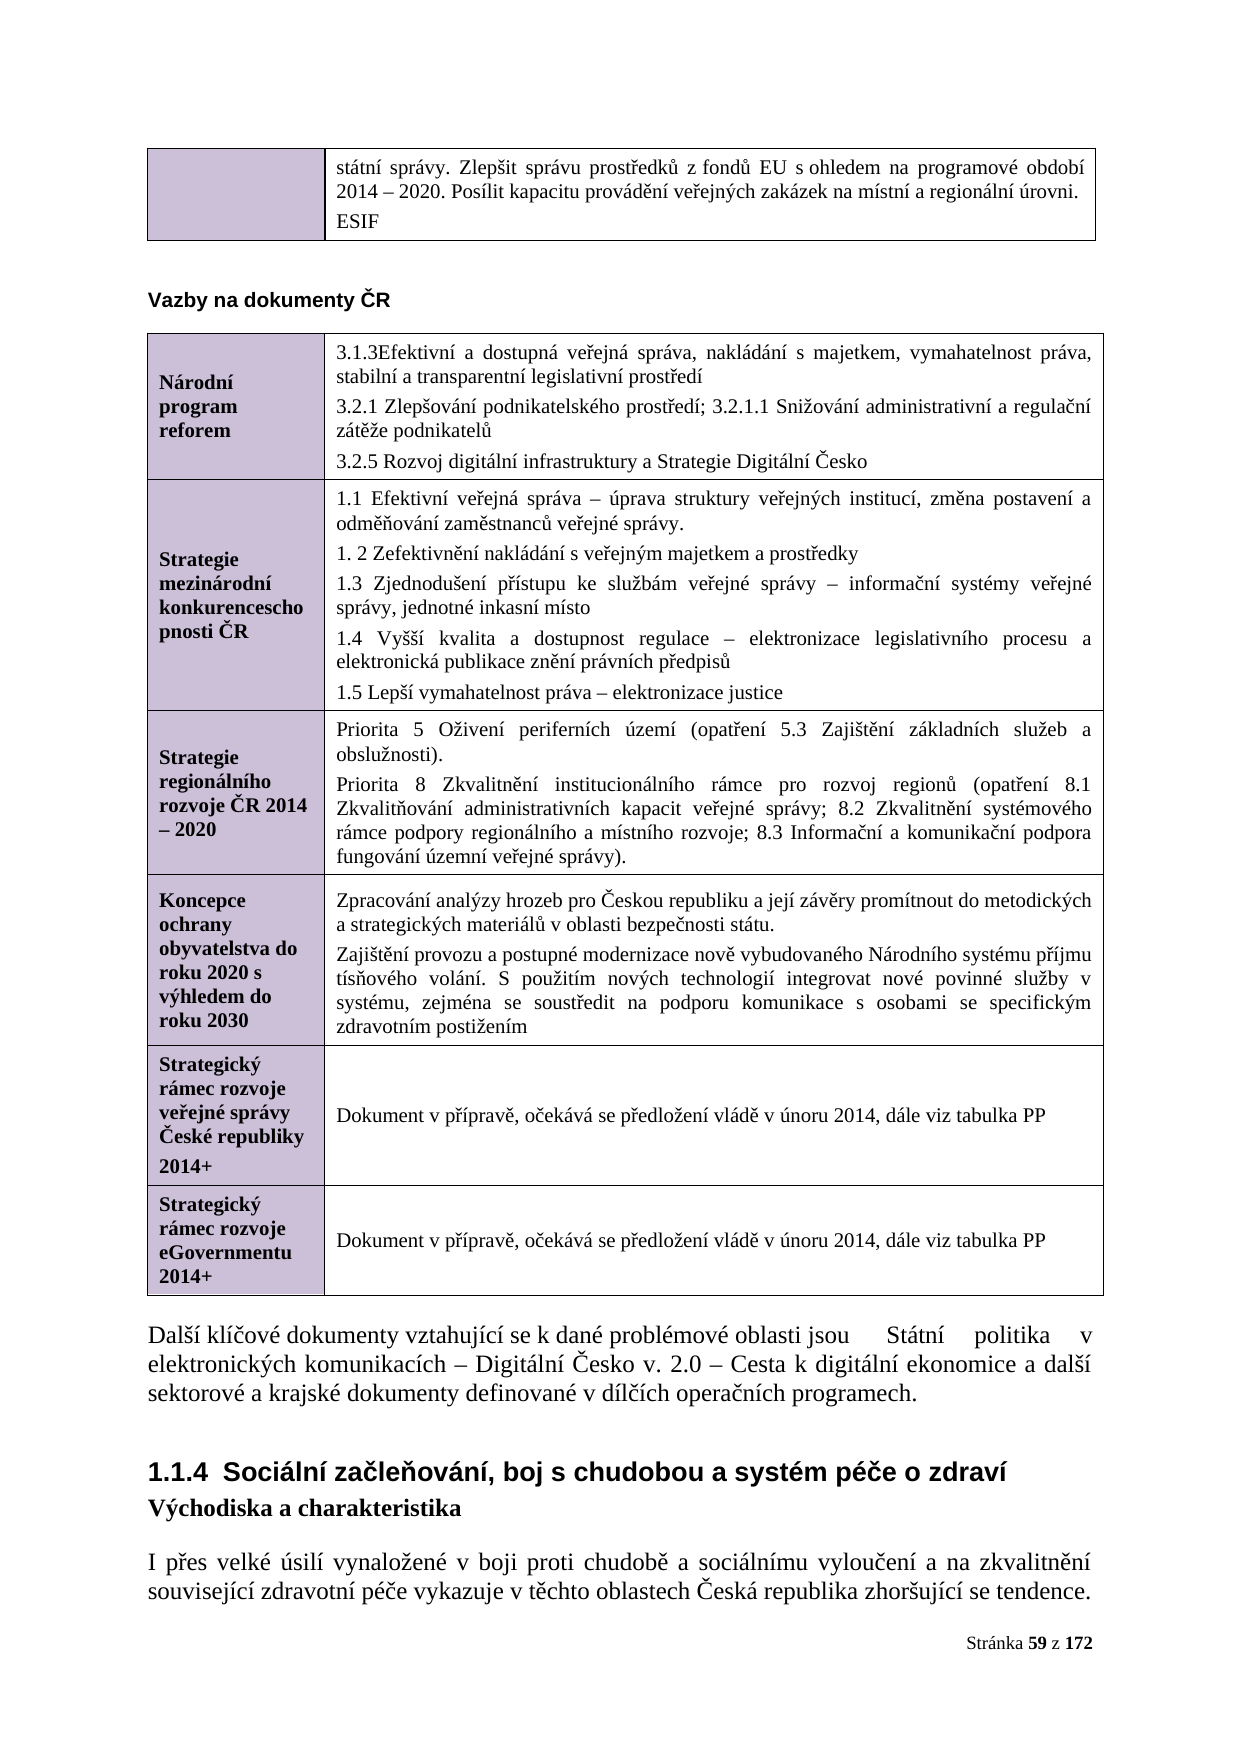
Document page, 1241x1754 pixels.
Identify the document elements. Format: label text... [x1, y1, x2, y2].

table_cell Zpracování analýzy hrozeb pro Českou republiku a její závěry promítnout do metodických a strategických materiálů v oblasti bezpečnosti státu. Zajištění provozu a postupné modernizace nově vybudovaného Národního systému příjmu tísňového volání. S použitím nových technologií integrovat nové povinné služby v systému, zejména se soustředit na podporu komunikace s osobami se specifickým zdravotním postižením [325, 875, 1103, 1045]
table_cell Koncepce ochrany obyvatelstva do roku 2020 s výhledem do roku 2030 [148, 875, 324, 1045]
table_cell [148, 149, 324, 240]
table_cell 1.1 Efektivní veřejná správa – úprava struktury veřejných institucí, změna postavení a odměňování zaměstnanců veřejné správy. 1. 2 Zefektivnění nakládání s veřejným majetkem a prostředky 1.3 Zjednodušení přístupu ke službám veřejné správy – informační systémy veřejné správy, jednotné inkasní místo 1.4 Vyšší kvalita a dostupnost regulace – elektronizace legislativního procesu a elektronická publikace znění právních předpisů 1.5 Lepší vymahatelnost práva – elektronizace justice [325, 480, 1103, 710]
subtitle Sociální začleňování, boj s chudobou a systém péče o zdraví [148, 1456, 1092, 1487]
text Vazby na dokumenty ČR [148, 288, 1092, 312]
table_header Národní program reforem [148, 334, 324, 479]
table_cell Dokument v přípravě, očekává se předložení vládě v únoru 2014, dále viz tabulka PP [325, 1186, 1103, 1294]
table_cell Dokument v přípravě, očekává se předložení vládě v únoru 2014, dále viz tabulka PP [325, 1046, 1103, 1185]
table_cell Priorita 5 Oživení periferních území (opatření 5.3 Zajištění základních služeb a obslužnosti). Priorita 8 Zkvalitnění institucionálního rámce pro rozvoj regionů (opatření 8.1 Zkvalitňování administrativních kapacit veřejné správy; 8.2 Zkvalitnění systémového rámce podpory regionálního a místního rozvoje; 8.3 Informační a komunikační podpora fungování územní veřejné správy). [325, 711, 1103, 874]
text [148, 1547, 1092, 1605]
text Východiska a charakteristika [148, 1493, 1092, 1522]
table_cell Strategie mezinárodní konkurenceschopnosti ČR [148, 480, 324, 710]
table_header 3.1.3Efektivní a dostupná veřejná správa, nakládání s majetkem, vymahatelnost práva, stabilní a transparentní legislativní prostředí 3.2.1 Zlepšování podnikatelského prostředí; 3.2.1.1 Snižování administrativní a regulační zátěže podnikatelů 3.2.5 Rozvoj digitální infrastruktury a Strategie Digitální Česko [325, 334, 1103, 479]
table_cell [326, 149, 1095, 240]
table_cell Strategický rámec rozvoje eGovernmentu 2014+ [148, 1186, 324, 1294]
table_cell Strategie regionálního rozvoje ČR 2014 – 2020 [148, 711, 324, 874]
text Další klíčové dokumenty vztahující se k dané problémové oblasti jsou Státní politika v elektronických komunikacích – Digitální Česko v. 2.0 – Cesta k digitální ekonomice a další sektorové a krajské dokumenty definované v dílčích operačních programech. [148, 1321, 1092, 1407]
table_cell Strategický rámec rozvoje veřejné správy České republiky 2014+ [148, 1046, 324, 1185]
